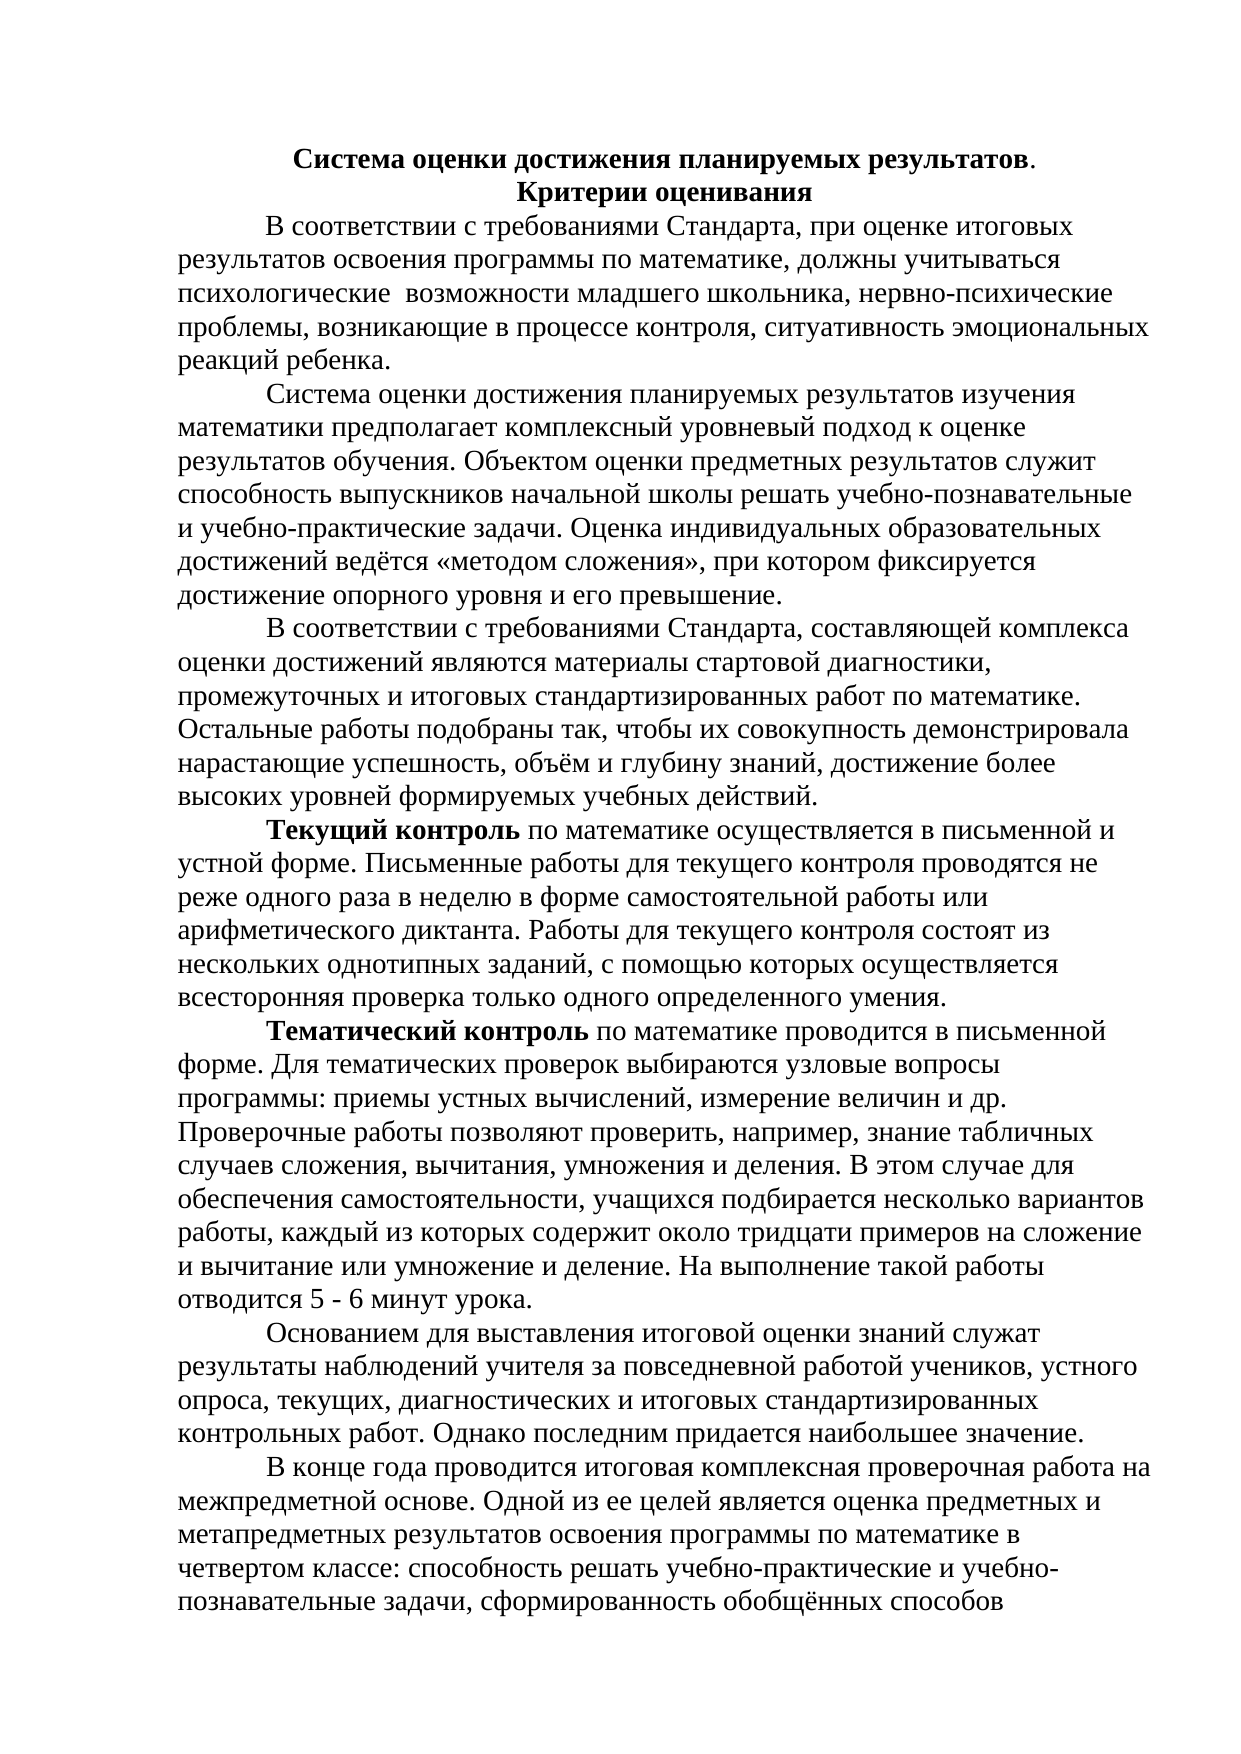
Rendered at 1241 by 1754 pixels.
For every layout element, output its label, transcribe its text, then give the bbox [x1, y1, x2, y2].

text В соответствии с требованиями Стандарта, при оценке итоговых результатов освоения программы по математике, должны учитываться психологические возможности младшего школьника, нервно-психические проблемы, возникающие в процессе контроля, ситуативность эмоциональных реакций ребенка. [177, 208, 1152, 376]
text Основанием для выставления итоговой оценки знаний служат результаты наблюдений учителя за повседневной работой учеников, устного опроса, текущих, диагностических и итоговых стандартизированных контрольных работ. Однако последним придается наибольшее значение. [177, 1315, 1152, 1449]
text Система оценки достижения планируемых результатов изучения математики предполагает комплексный уровневый подход к оценке результатов обучения. Объектом оценки предметных результатов служит способность выпускников начальной школы решать учебно-познавательные и учебно-практические задачи. Оценка индивидуальных образовательных [177, 376, 1152, 543]
text Текущий контроль по математике осуществляется в письменной и устной форме. Письменные работы для текущего контроля проводятся не реже одного раза в неделю в форме самостоятельной работы или арифметического диктанта. Работы для текущего контроля состоят из нескольких однотипных заданий, с помощью которых осуществляется всесторонняя проверка только одного определенного умения. [177, 812, 1152, 1013]
text достижений ведётся «методом сложения», при котором фиксируется достижение опорного уровня и его превышение. [177, 543, 1152, 611]
text Система оценки достижения планируемых результатов. [177, 141, 1152, 174]
text В конце года проводится итоговая комплексная проверочная работа на межпредметной основе. Одной из ее целей является оценка предметных и метапредметных результатов освоения программы по математике в четвертом классе: способность решать учебно-практические и учебно-познавательные задачи, сформированность обобщённых способов [177, 1449, 1152, 1617]
text Тематический контроль по математике проводится в письменной форме. Для тематических проверок выбираются узловые вопросы программы: приемы устных вычислений, измерение величин и др. Проверочные работы позволяют проверить, например, знание табличных случаев сложения, вычитания, умножения и деления. В этом случае для обеспечения самостоятельности, учащихся подбирается несколько вариантов работы, каждый из которых содержит около тридцати примеров на сложение и вычитание или умножение и деление. На выполнение такой работы отводится 5 - 6 минут урока. [177, 1013, 1152, 1315]
text В соответствии с требованиями Стандарта, составляющей комплекса оценки достижений являются материалы стартовой диагностики, промежуточных и итоговых стандартизированных работ по математике. Остальные работы подобраны так, чтобы их совокупность демонстрировала нарастающие успешность, объём и глубину знаний, достижение более высоких уровней формируемых учебных действий. [177, 611, 1152, 812]
text Критерии оценивания [177, 174, 1152, 208]
